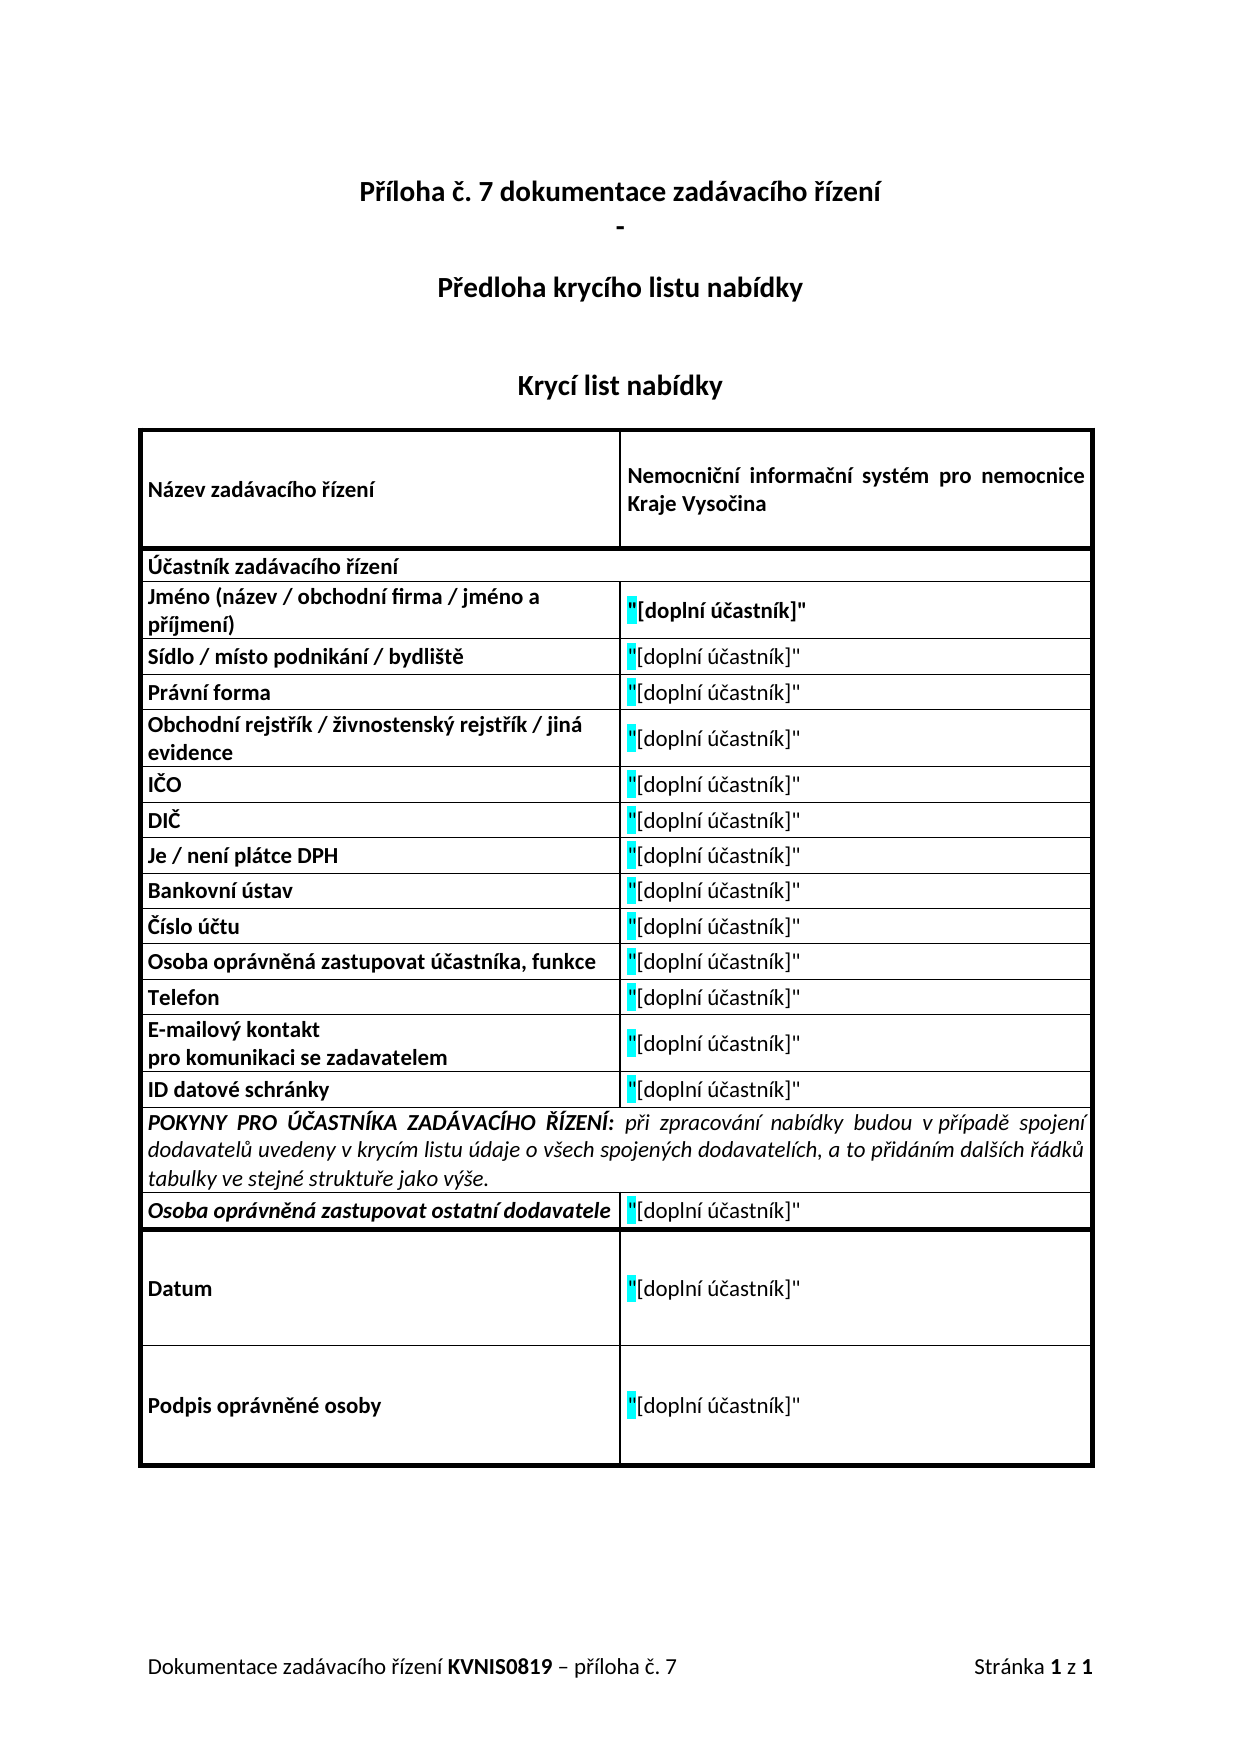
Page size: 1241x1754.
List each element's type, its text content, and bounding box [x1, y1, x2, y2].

text Krycí list nabídky [148, 367, 1093, 403]
table_cell Jméno (název / obchodní firma / jméno a příjmení) [143, 582, 619, 638]
table_cell Číslo účtu [143, 909, 619, 943]
table_cell [621, 639, 1090, 674]
table_cell POKYNY PRO ÚČASTNÍKA ZADÁVACÍHO ŘÍZENÍ: při zpracování nabídky budou v případě spojení dodavatelů uvedeny v krycím listu údaje o všech spojených dodavatelích, a to přidáním dalších řádků tabulky ve stejné struktuře jako výše. [143, 1108, 1090, 1192]
table_cell Je / není plátce DPH [143, 838, 619, 872]
table_cell [621, 767, 1090, 802]
table_cell [621, 1193, 1090, 1227]
table_cell [621, 1232, 1090, 1345]
table_cell DIČ [143, 803, 619, 837]
table_cell [621, 803, 1090, 837]
table_cell [621, 582, 1090, 638]
table_cell Datum [143, 1232, 619, 1345]
table_cell [621, 1015, 1090, 1071]
table_cell Osoba oprávněná zastupovat účastníka, funkce [143, 944, 619, 979]
table_cell Sídlo / místo podnikání / bydliště [143, 639, 619, 674]
table_cell [621, 1346, 1090, 1463]
table_cell ID datové schránky [143, 1072, 619, 1107]
text - [148, 208, 1093, 244]
text Předloha krycího listu nabídky [148, 269, 1093, 304]
table_cell IČO [143, 767, 619, 802]
table_cell Telefon [143, 980, 619, 1014]
table_cell [621, 980, 1090, 1014]
table_cell Osoba oprávněná zastupovat ostatní dodavatele [143, 1193, 619, 1227]
table_cell [621, 874, 1090, 908]
table_cell Právní forma [143, 675, 619, 709]
table_cell E-mailový kontakt pro komunikaci se zadavatelem [143, 1015, 619, 1071]
table_cell [621, 1072, 1090, 1107]
table_cell Bankovní ústav [143, 874, 619, 908]
table_cell [621, 710, 1090, 766]
table_cell [621, 909, 1090, 943]
table_header Nemocniční informační systém pro nemocnice Kraje Vysočina [621, 432, 1090, 546]
table_cell Obchodní rejstřík / živnostenský rejstřík / jiná evidence [143, 710, 619, 766]
table_cell [621, 944, 1090, 979]
table_cell [621, 838, 1090, 872]
table_cell Podpis oprávněné osoby [143, 1346, 619, 1463]
text Příloha č. 7 dokumentace zadávacího řízení [148, 173, 1093, 208]
table_header Název zadávacího řízení [143, 432, 619, 546]
table_cell [621, 675, 1090, 709]
table_cell Účastník zadávacího řízení [143, 551, 1090, 581]
